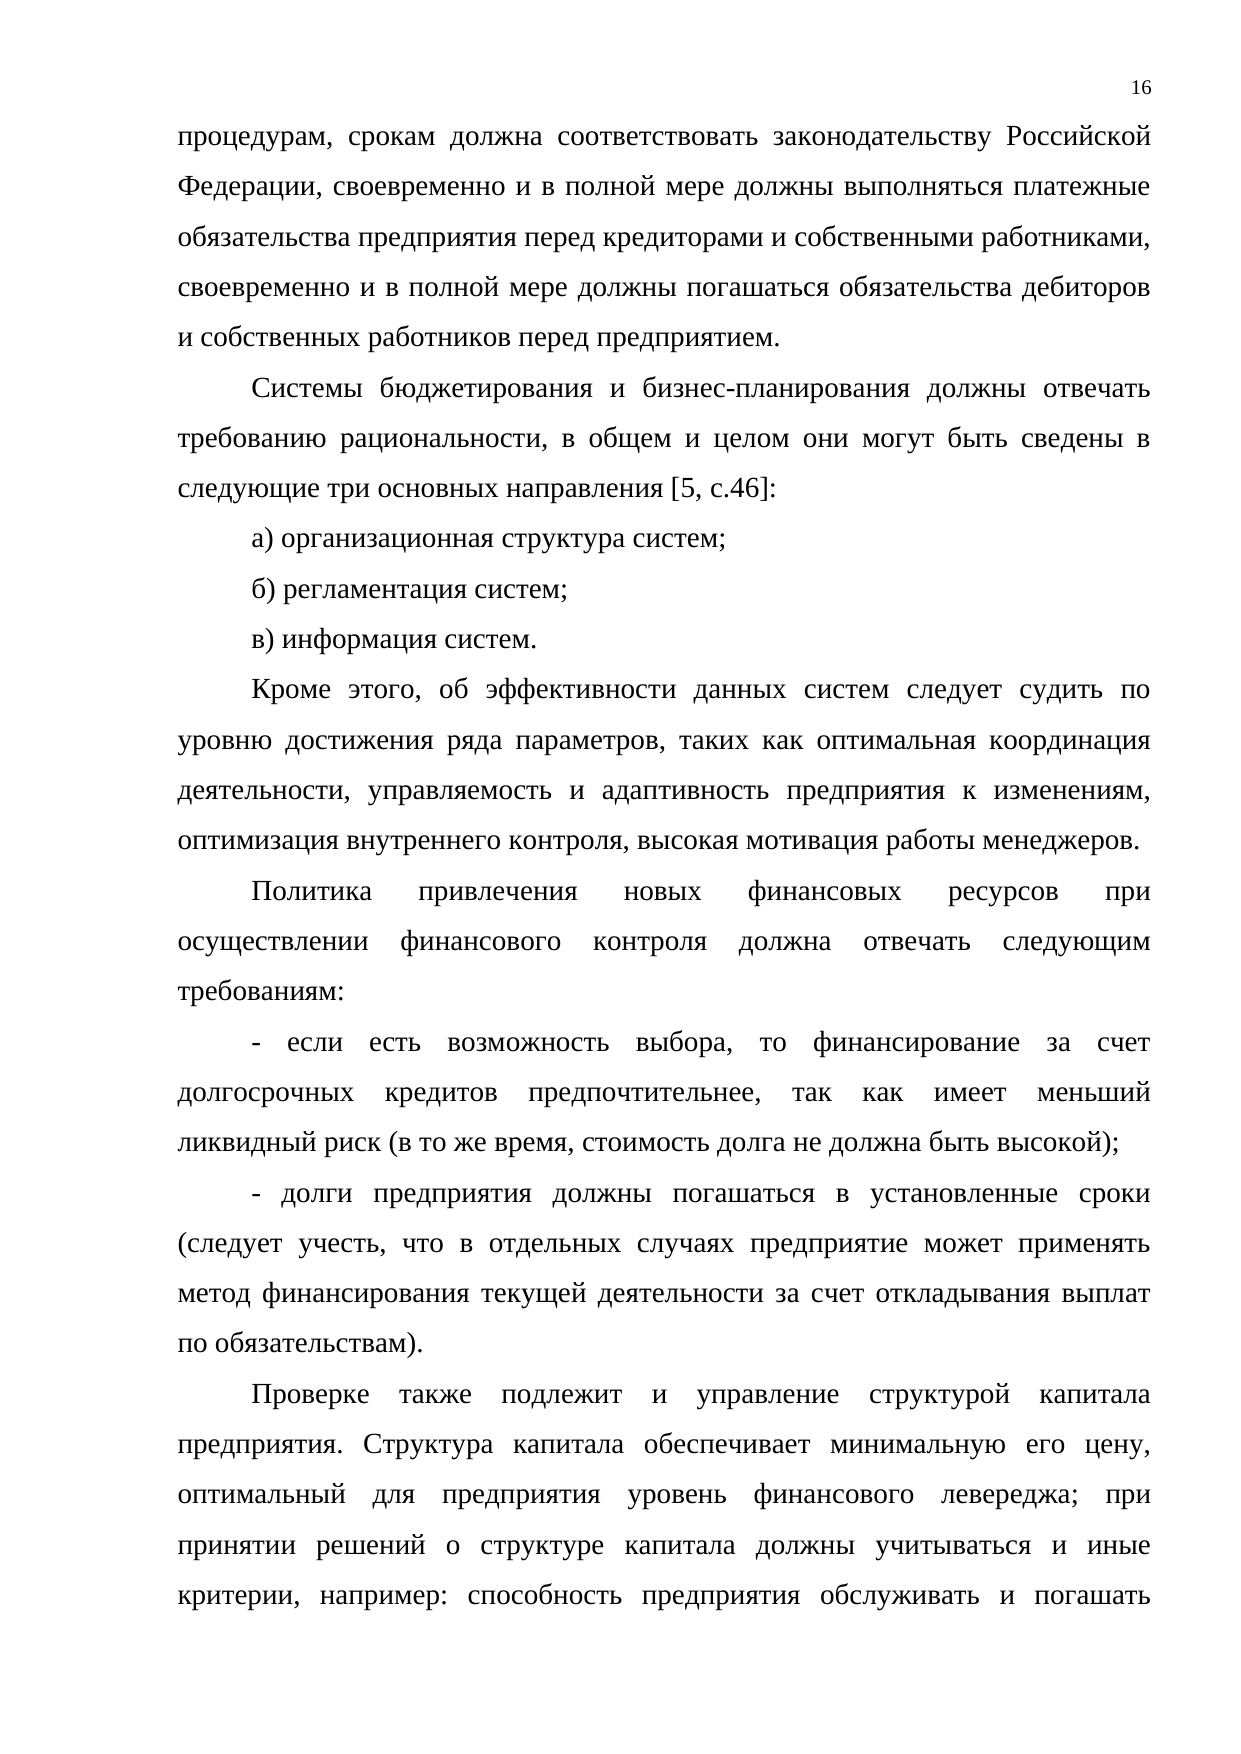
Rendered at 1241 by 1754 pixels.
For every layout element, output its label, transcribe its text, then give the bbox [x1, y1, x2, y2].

text Политика привлечения новых финансовых ресурсов при осуществлении финансового контроля должна отвечать следующим требованиям: [177, 873, 1152, 1007]
text Кроме этого, об эффективности данных систем следует судить по уровню достижения ряда параметров, таких как оптимальная координация деятельности, управляемость и адаптивность предприятия к изменениям, оптимизация внутреннего контроля, высокая мотивация работы менеджеров. [177, 672, 1152, 856]
text б) регламентация систем; [177, 571, 1152, 604]
text а) организационная структура систем; [177, 521, 1152, 554]
text - долги предприятия должны погашаться в установленные сроки (следует учесть, что в отдельных случаях предприятие может применять метод финансирования текущей деятельности за счет откладывания выплат по обязательствам). [177, 1175, 1152, 1359]
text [177, 118, 1152, 353]
text Системы бюджетирования и бизнес-планирования должны отвечать требованию рациональности, в общем и целом они могут быть сведены в следующие три основных направления [5, c.46]: [177, 370, 1152, 504]
text - если есть возможность выбора, то финансирование за счет долгосрочных кредитов предпочтительнее, так как имеет меньший ликвидный риск (в то же время, стоимость долга не должна быть высокой); [177, 1024, 1152, 1158]
text в) информация систем. [177, 621, 1152, 655]
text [177, 1376, 1152, 1611]
